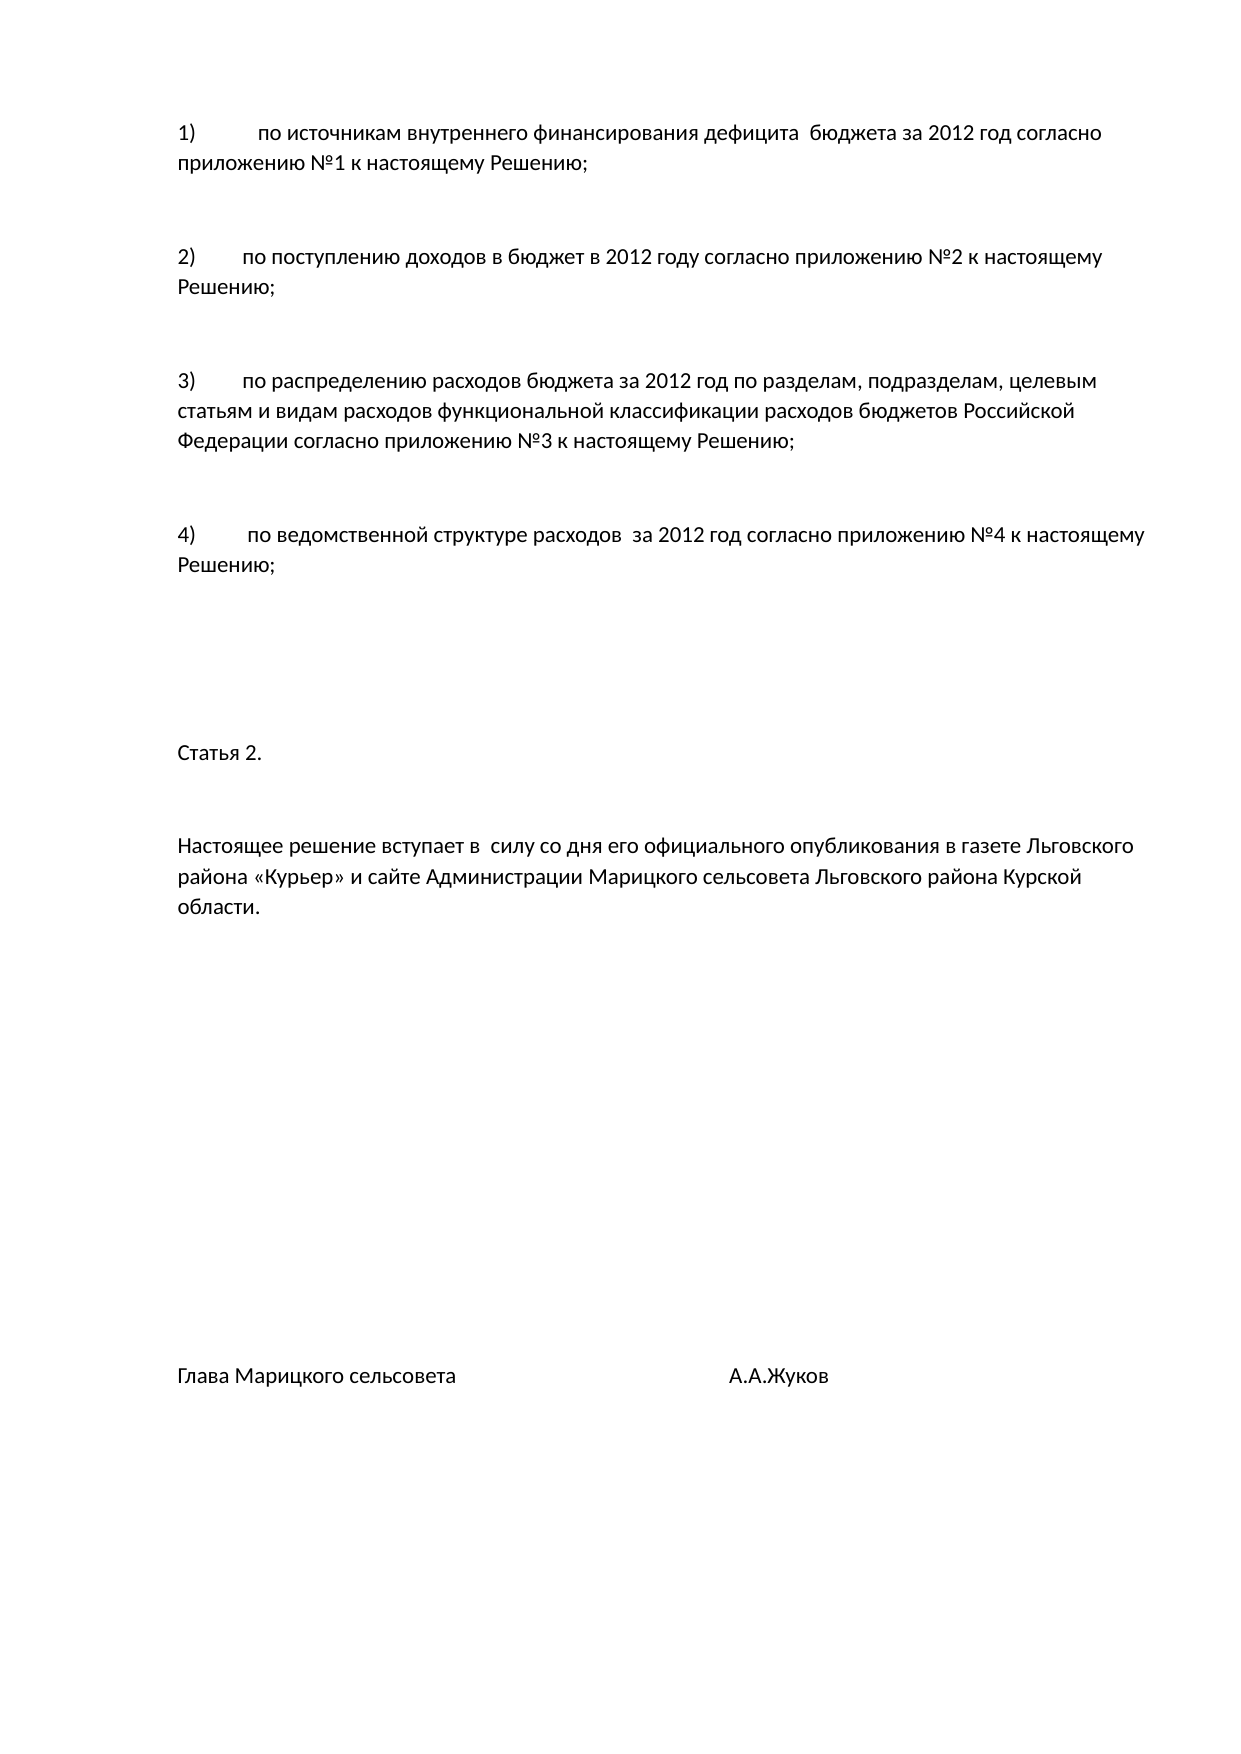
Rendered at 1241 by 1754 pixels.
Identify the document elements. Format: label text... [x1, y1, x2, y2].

text Глава Марицкого сельсовета А.А.Жуков [177, 1361, 1152, 1389]
text 3) по распределению расходов бюджета за 2012 год по разделам, подразделам, целевым статьям и видам расходов функциональной классификации расходов бюджетов Российской Федерации согласно приложению №3 к настоящему Решению; [177, 366, 1152, 454]
text 4) по ведомственной структуре расходов за 2012 год согласно приложению №4 к настоящему Решению; [177, 520, 1152, 578]
text 2) по поступлению доходов в бюджет в 2012 году согласно приложению №2 к настоящему Решению; [177, 242, 1152, 300]
text 1) по источникам внутреннего финансирования дефицита бюджета за 2012 год согласно приложению №1 к настоящему Решению; [177, 118, 1152, 176]
text Статья 2. [177, 738, 1152, 766]
text Настоящее решение вступает в силу со дня его официального опубликования в газете Льговского района «Курьер» и сайте Администрации Марицкого сельсовета Льговского района Курской области. [177, 832, 1152, 920]
